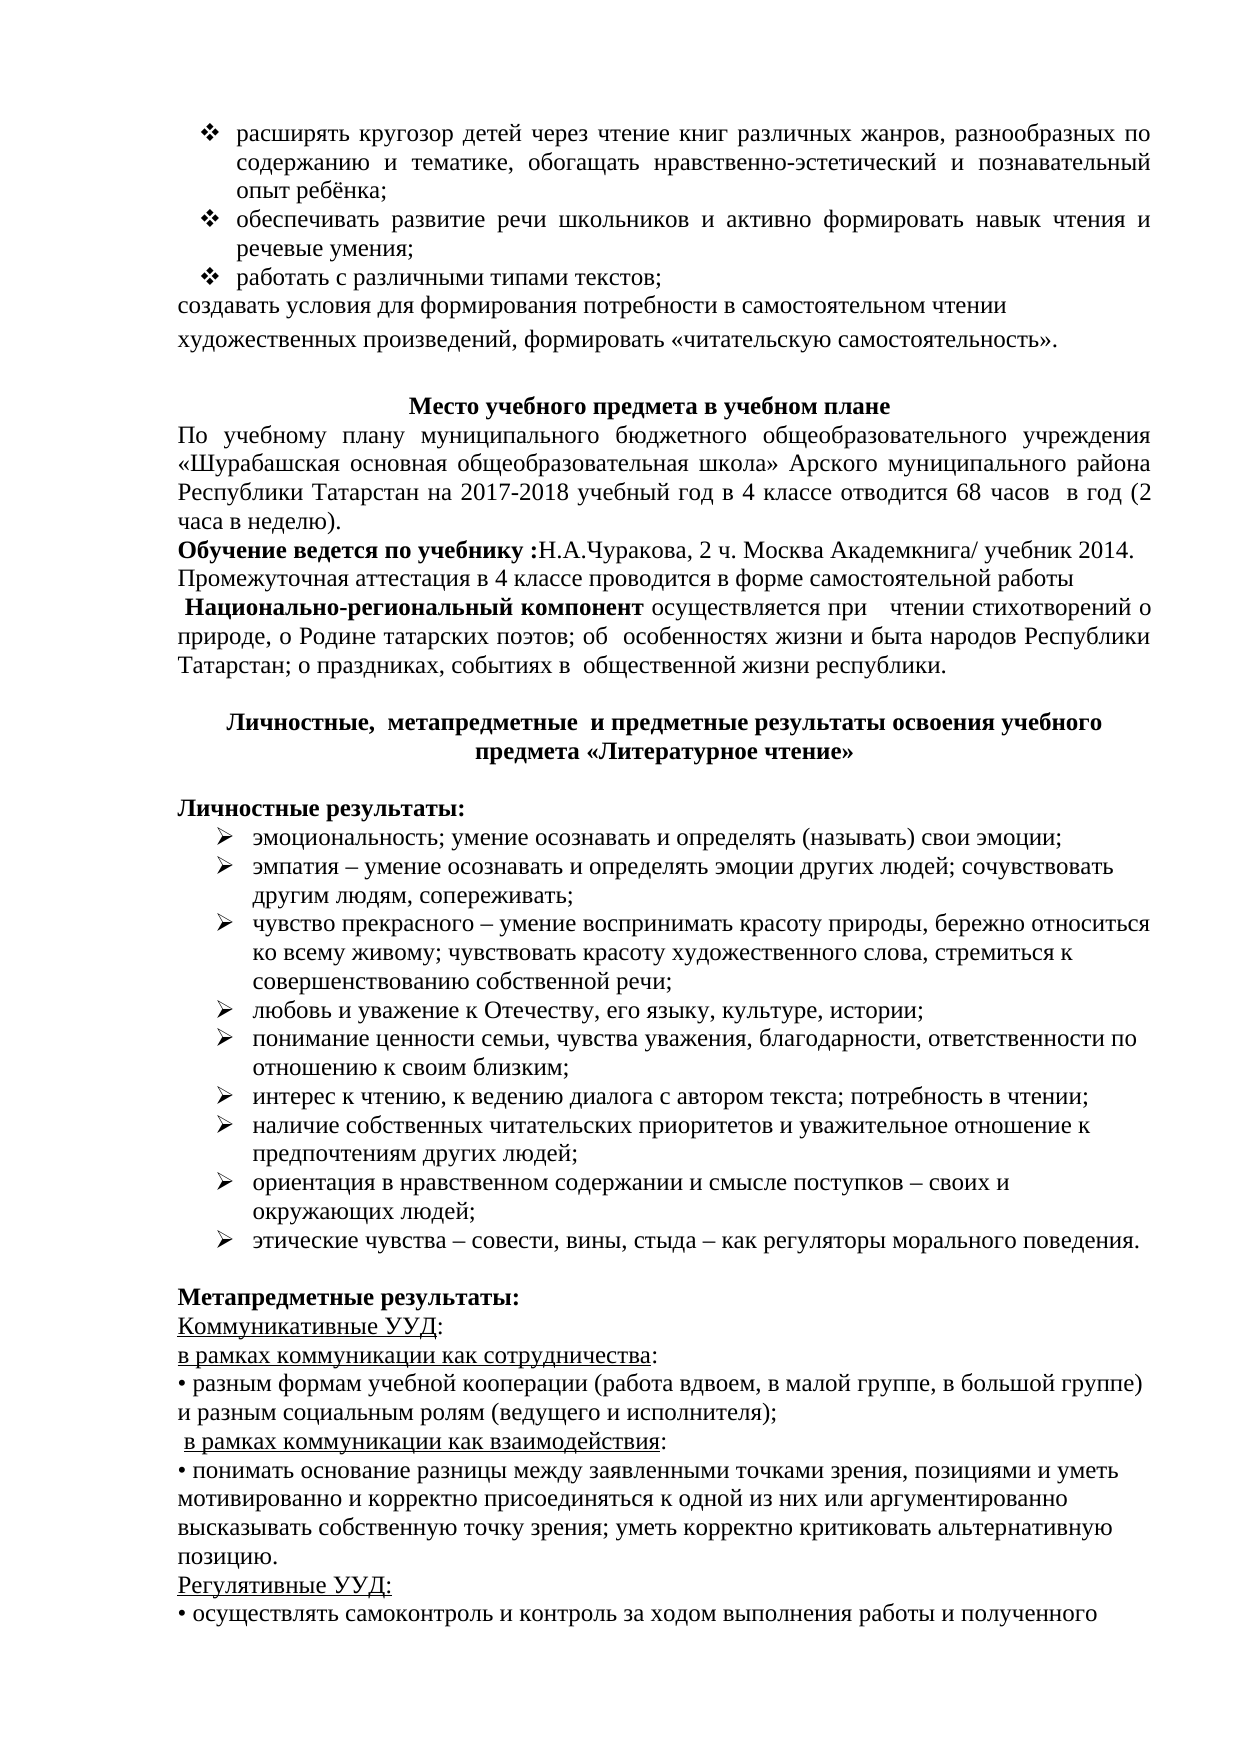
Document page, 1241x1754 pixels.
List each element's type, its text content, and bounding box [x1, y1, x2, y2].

text Личностные, метапредметные и предметные результаты освоения учебного предмета «Литературное чтение» [177, 707, 1152, 765]
list понимание ценности семьи, чувства уважения, благодарности, ответственности по отношению к своим близким; [215, 1023, 1152, 1081]
text Личностные результаты: [177, 793, 1152, 822]
text Метапредметные результаты: Коммуникативные УУД: [443, 1282, 1152, 1340]
text По учебному плану муниципального бюджетного общеобразовательного учреждения «Шурабашская основная общеобразовательная школа» Арского муниципального района Республики Татарстан на 2017-2018 учебный год в 4 классе отводится 68 часов в год (2 часа в неделю). [177, 420, 1152, 535]
list интерес к чтению, к ведению диалога с автором текста; потребность в чтении; [215, 1081, 1152, 1110]
text создавать условия для формирования потребности в самостоятельном чтении художественных произведений, формировать «читательскую самостоятельность». [177, 291, 1152, 352]
list работать с различными типами текстов; [199, 262, 1152, 291]
list расширять кругозор детей через чтение книг различных жанров, разнообразных по содержанию и тематике, обогащать нравственно-эстетический и познавательный опыт ребёнка; [199, 118, 1152, 204]
list эмпатия – умение осознавать и определять эмоции других людей; сочувствовать другим людям, сопереживать; [215, 851, 1152, 908]
text Национально-региональный компонент осуществляется при чтении стихотворений о природе, о Родине татарских поэтов; об особенностях жизни и быта народов Республики Татарстан; о праздниках, событиях в общественной жизни республики. [177, 592, 1152, 678]
text Место учебного предмета в учебном плане [177, 391, 1122, 420]
list чувство прекрасного – умение воспринимать красоту природы, бережно относиться ко всему живому; чувствовать красоту художественного слова, стремиться к совершенствованию собственной речи; [215, 908, 1152, 995]
list ориентация в нравственном содержании и смысле поступков – своих и окружающих людей; [215, 1167, 1152, 1225]
list обеспечивать развитие речи школьников и активно формировать навык чтения и речевые умения; [199, 204, 1152, 262]
list наличие собственных читательских приоритетов и уважительное отношение к предпочтениям других людей; [215, 1110, 1152, 1167]
list этические чувства – совести, вины, стыда – как регуляторы морального поведения. [215, 1225, 1152, 1253]
text Промежуточная аттестация в 4 классе проводится в форме самостоятельной работы [177, 563, 1152, 592]
list эмоциональность; умение осознавать и определять (называть) свои эмоции; [215, 822, 1152, 851]
list любовь и уважение к Отечеству, его языку, культуре, истории; [215, 995, 1152, 1023]
text Обучение ведется по учебнику :Н.А.Чуракова, 2 ч. Москва Академкнига/ учебник 2014. [177, 535, 1152, 563]
